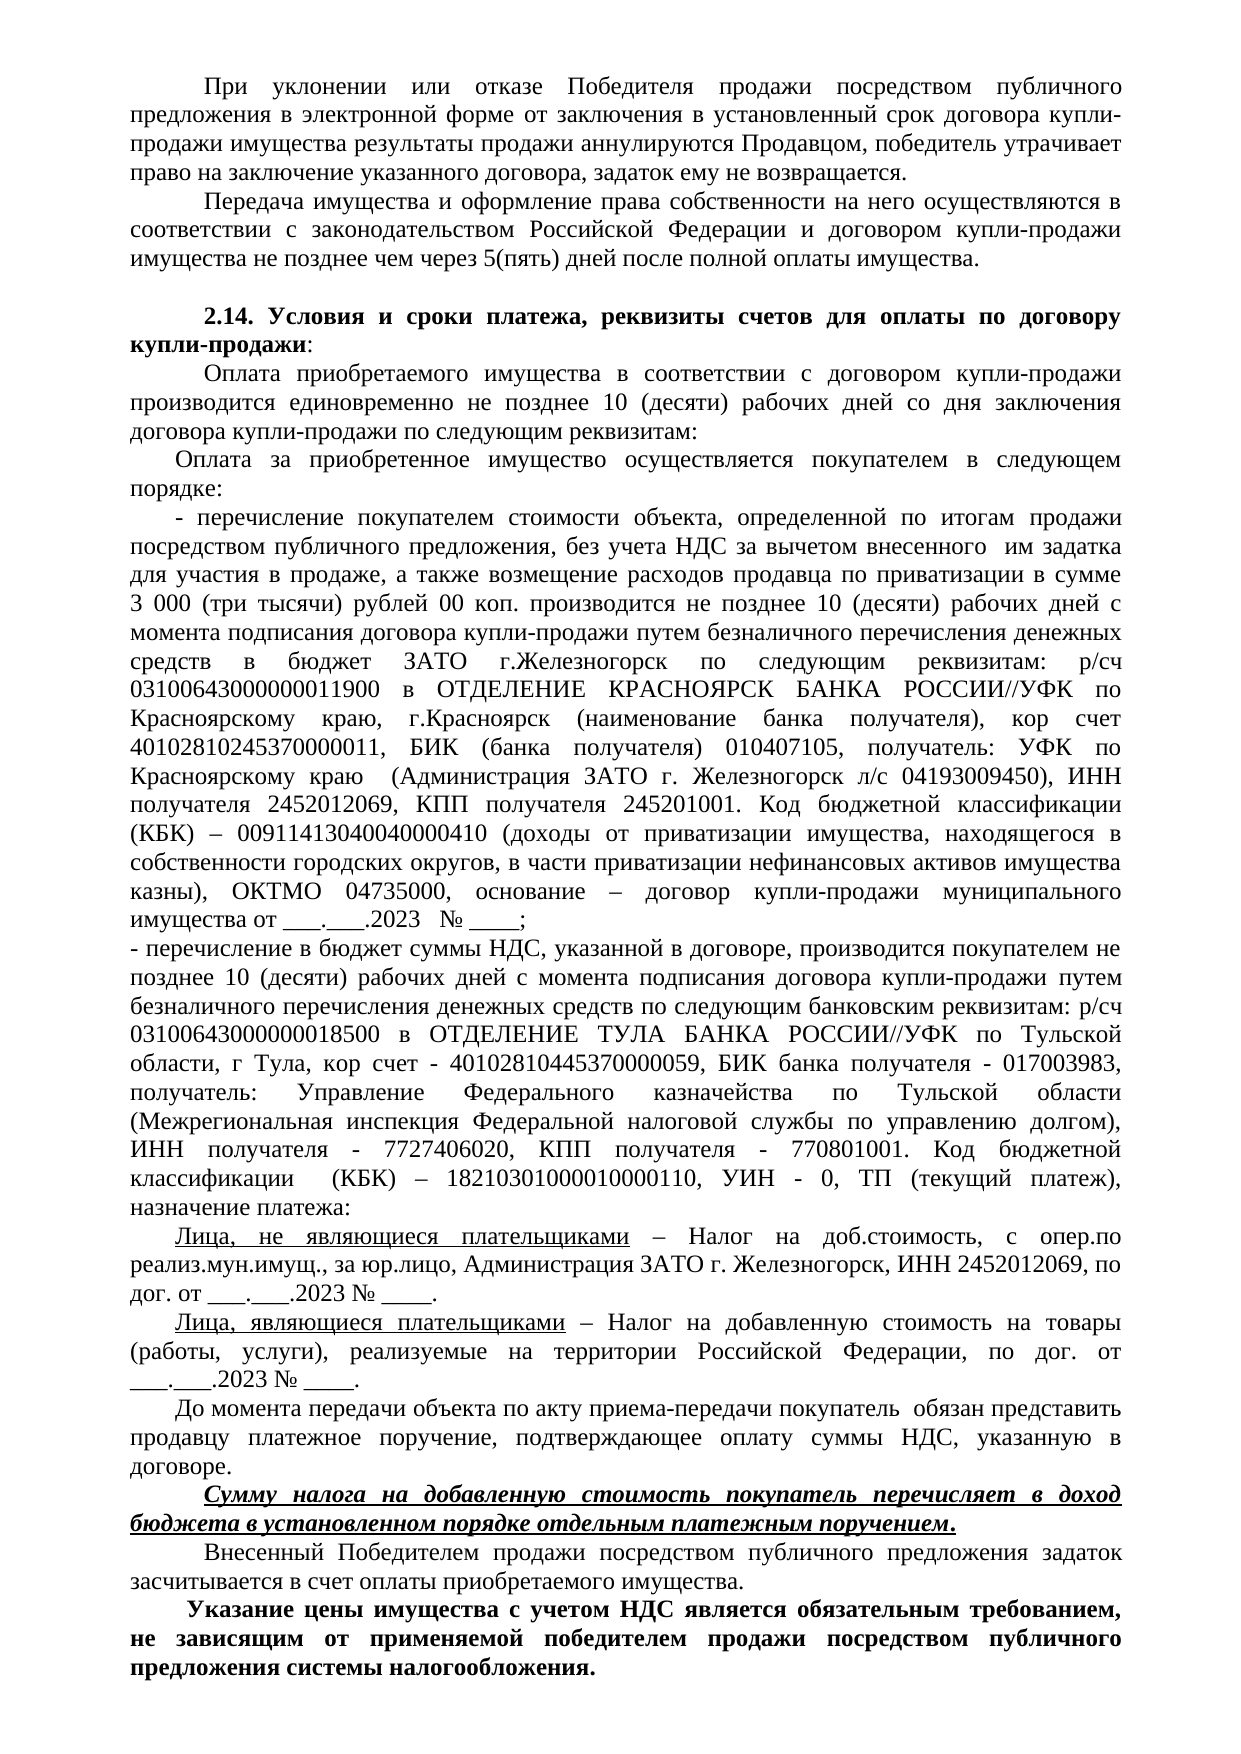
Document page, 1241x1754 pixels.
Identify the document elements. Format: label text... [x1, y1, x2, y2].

text Указание цены имущества с учетом НДС является обязательным требованием, не зависящим от применяемой победителем продажи посредством публичного предложения системы налогообложения. [130, 1594, 1122, 1681]
text Внесенный Победителем продажи посредством публичного предложения задаток засчитывается в счет оплаты приобретаемого имущества. [130, 1537, 1122, 1594]
text Лица, являющиеся плательщиками – Налог на добавленную стоимость на товары (работы, услуги), реализуемые на территории Российской Федерации, по дог. от ___.___.2023 № ____. [130, 1307, 1122, 1393]
text Оплата приобретаемого имущества в соответствии с договором купли-продажи производится единовременно не позднее 10 (десяти) рабочих дней со дня заключения договора купли-продажи по следующим реквизитам: [130, 358, 1122, 444]
text Оплата за приобретенное имущество осуществляется покупателем в следующем порядке: [130, 444, 1122, 502]
text При уклонении или отказе Победителя продажи посредством публичного предложения в электронной форме от заключения в установленный срок договора купли-продажи имущества результаты продажи аннулируются Продавцом, победитель утрачивает право на заключение указанного договора, задаток ему не возвращается. [130, 71, 1122, 186]
text - перечисление покупателем стоимости объекта, определенной по итогам продажи посредством публичного предложения, без учета НДС за вычетом внесенного им задатка для участия в продаже, а также возмещение расходов продавца по приватизации в сумме 3 000 (три тысячи) рублей 00 коп. производится не позднее 10 (десяти) рабочих дней с момента подписания договора купли-продажи путем безналичного перечисления денежных средств в бюджет ЗАТО г.Железногорск по следующим реквизитам: р/сч 03100643000000011900 в ОТДЕЛЕНИЕ КРАСНОЯРСК БАНКА РОССИИ//УФК по Красноярскому краю, г.Красноярск (наименование банка получателя), кор счет 40102810245370000011, БИК (банка получателя) 010407105, получатель: УФК по Красноярскому краю (Администрация ЗАТО г. Железногорск л/с 04193009450), ИНН получателя 2452012069, КПП получателя 245201001. Код бюджетной классификации (КБК) – 00911413040040000410 (доходы от приватизации имущества, находящегося в собственности городских округов, в части приватизации нефинансовых активов имущества казны), ОКТМО 04735000, основание – договор купли-продажи муниципального имущества от ___.___.2023 № ____; [130, 502, 1122, 933]
text Передача имущества и оформление права собственности на него осуществляются в соответствии с законодательством Российской Федерации и договором купли-продажи имущества не позднее чем через 5(пять) дней после полной оплаты имущества. [130, 186, 1122, 272]
text Лица, не являющиеся плательщиками – Налог на доб.стоимость, с опер.по реализ.мун.имущ., за юр.лицо, Администрация ЗАТО г. Железногорск, ИНН 2452012069, по дог. от ___.___.2023 № ____. [130, 1221, 1122, 1307]
text До момента передачи объекта по акту приема-передачи покупатель обязан представить продавцу платежное поручение, подтверждающее оплату суммы НДС, указанную в договоре. [130, 1393, 1122, 1479]
text 2.14. Условия и сроки платежа, реквизиты счетов для оплаты по договору купли-продажи: [130, 301, 1122, 358]
text Сумму налога на добавленную стоимость покупатель перечисляет в доход бюджета в установленном порядке отдельным платежным поручением. [130, 1479, 1122, 1537]
text - перечисление в бюджет суммы НДС, указанной в договоре, производится покупателем не позднее 10 (десяти) рабочих дней с момента подписания договора купли-продажи путем безналичного перечисления денежных средств по следующим банковским реквизитам: р/сч 03100643000000018500 в ОТДЕЛЕНИЕ ТУЛА БАНКА РОССИИ//УФК по Тульской области, г Тула, кор счет - 40102810445370000059, БИК банка получателя - 017003983, получатель: Управление Федерального казначейства по Тульской области (Межрегиональная инспекция Федеральной налоговой службы по управлению долгом), ИНН получателя - 7727406020, КПП получателя - 770801001. Код бюджетной классификации (КБК) – 18210301000010000110, УИН - 0, ТП (текущий платеж), назначение платежа: [130, 933, 1122, 1221]
